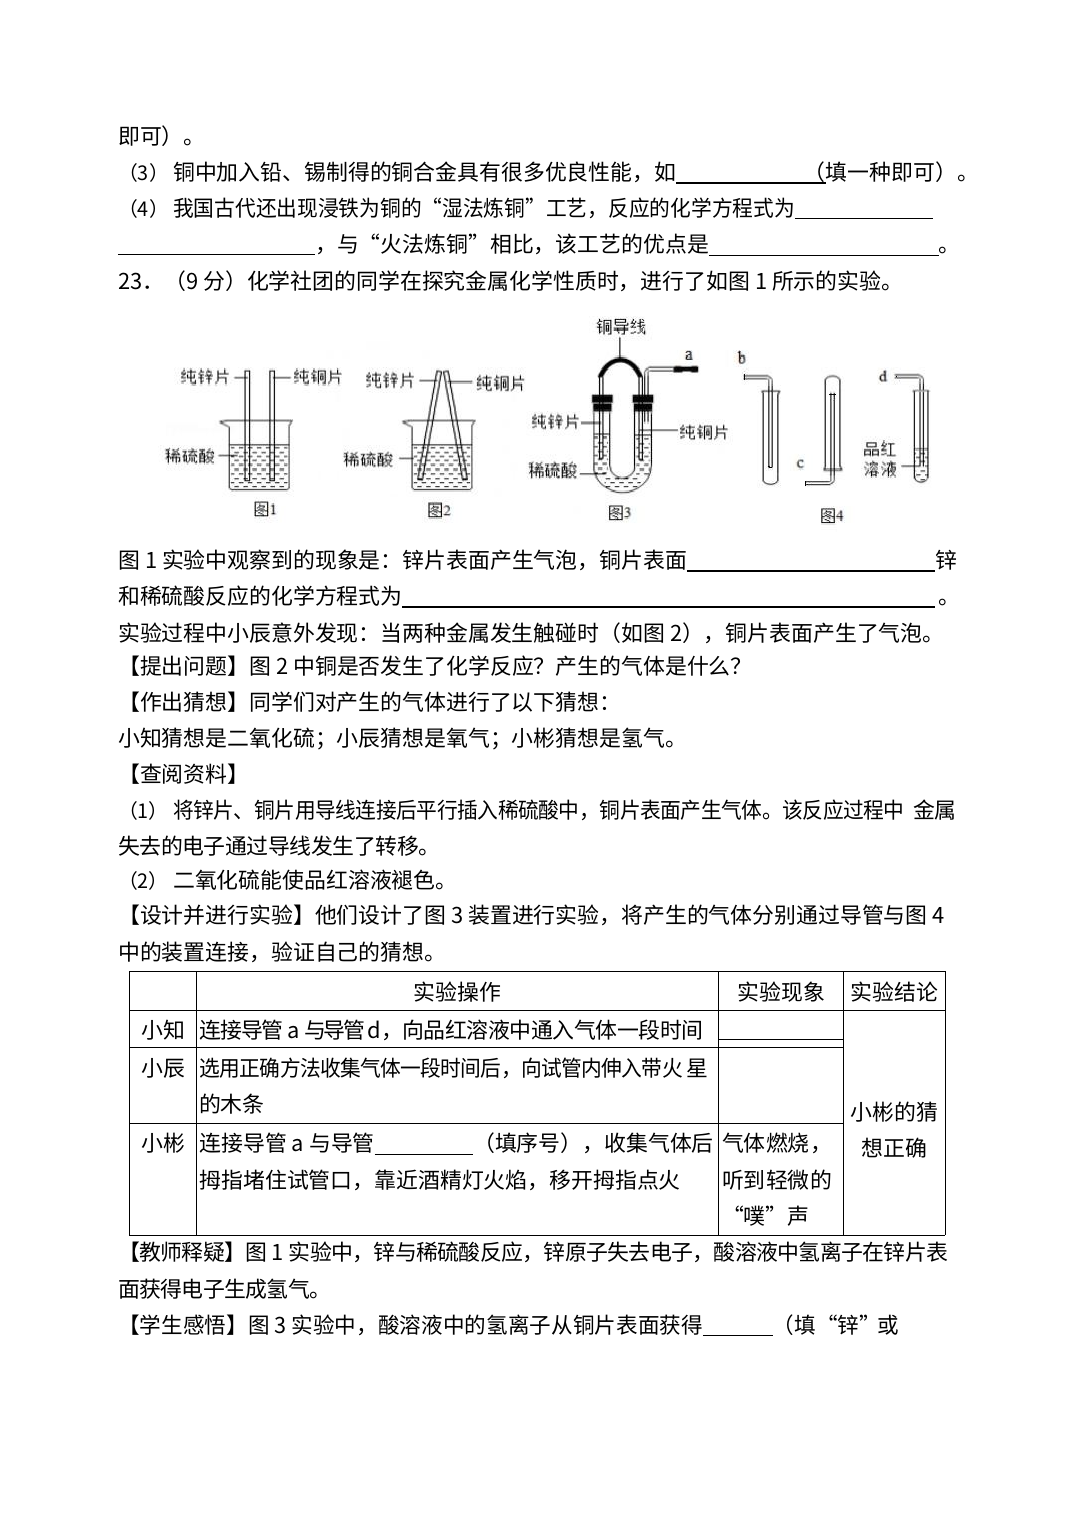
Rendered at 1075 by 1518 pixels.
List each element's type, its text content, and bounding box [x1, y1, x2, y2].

table_cell 小辰 [130, 1048, 196, 1123]
text ，与“火法炼铜”相比，该工艺的优点是 。23．（9 分）化学社团的同学在探究金属化学性质时，进行了如图 1 所示的实验。 [118, 227, 960, 296]
list 将锌片、铜片用导线连接后平行插入稀硫酸中，铜片表面产生气体。该反应过程中 金属失去的电子通过导线发生了转移。 [118, 793, 957, 861]
picture [158, 316, 932, 532]
list 铜中加入铅、锡制得的铜合金具有很多优良性能，如 （填一种即可）。 [118, 155, 998, 187]
table_header [130, 972, 196, 1010]
table_cell 选用正确方法收集气体一段时间后，向试管内伸入带火 星的木条 [197, 1048, 718, 1123]
table_cell 连接导管 a 与导管 （填序号），收集气体后拇指堵住试管口，靠近酒精灯火焰，移开拇指点火 [197, 1124, 718, 1235]
text 【教师释疑】图 1 实验中，锌与稀硫酸反应，锌原子失去电子，酸溶液中氢离子在锌片表面获得电子生成氢气。 [118, 1235, 957, 1303]
table_cell 气体燃烧， 听到轻微的“噗”声 [719, 1124, 843, 1235]
table_header 实验现象 [719, 972, 843, 1010]
table_cell [719, 1040, 843, 1047]
list 二氧化硫能使品红溶液褪色。 [118, 866, 998, 894]
text 【提出问题】图 2 中铜是否发生了化学反应？产生的气体是什么？ [118, 652, 998, 680]
text 小知猜想是二氧化硫；小辰猜想是氧气；小彬猜想是氢气。 [118, 721, 998, 752]
table_header 实验结论 [844, 972, 945, 1010]
table_cell 小彬的猜想正确 [844, 1011, 945, 1235]
table_cell [719, 1048, 843, 1123]
table_cell [719, 1011, 843, 1039]
table_cell 小彬 [130, 1124, 196, 1235]
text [118, 1308, 968, 1340]
text 【作出猜想】同学们对产生的气体进行了以下猜想： [118, 684, 998, 716]
table_cell 连接导管 a 与导管 d，向品红溶液中通入气体一段时间 [197, 1011, 718, 1047]
text 【查阅资料】 [118, 757, 998, 788]
table_cell 小知 [130, 1011, 196, 1047]
text 即可）。 [118, 119, 998, 151]
table_header 实验操作 [197, 972, 718, 1010]
list 我国古代还出现浸铁为铜的“湿法炼铜”工艺，反应的化学方程式为 [118, 191, 998, 223]
text 【设计并进行实验】他们设计了图 3 装置进行实验，将产生的气体分别通过导管与图 4 中的装置连接，验证自己的猜想。 [118, 898, 960, 966]
